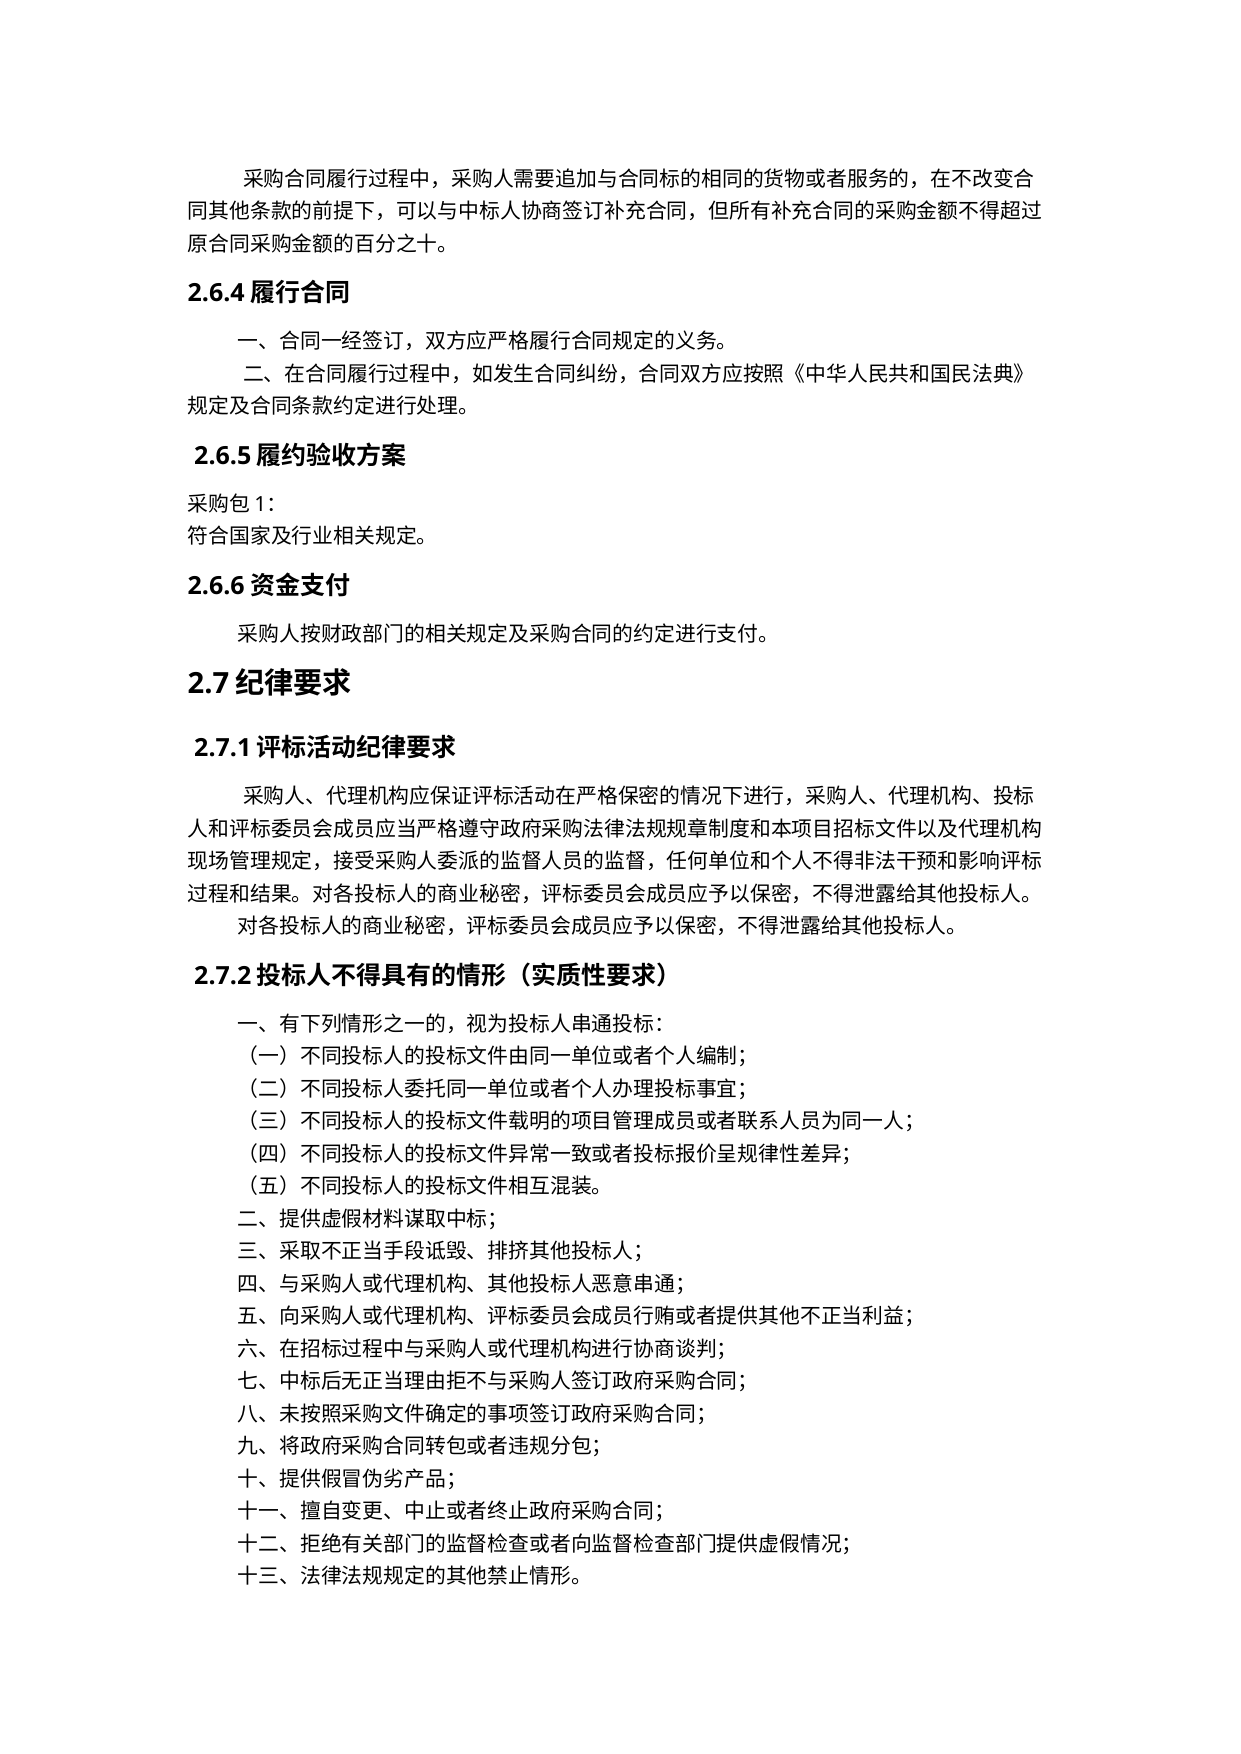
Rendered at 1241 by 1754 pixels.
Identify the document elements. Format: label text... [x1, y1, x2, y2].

text 采购包1： [187, 487, 1053, 519]
text 五、向采购人或代理机构、评标委员会成员行贿或者提供其他不正当利益； [187, 1299, 1053, 1332]
text 2.6.5履约验收方案 [187, 422, 1053, 487]
text （四）不同投标人的投标文件异常一致或者投标报价呈规律性差异； [187, 1137, 1053, 1169]
text 一、合同一经签订，双方应严格履行合同规定的义务。 [187, 324, 1053, 357]
text 2.7.2投标人不得具有的情形（实质性要求） [187, 942, 1053, 1007]
text 九、将政府采购合同转包或者违规分包； [187, 1429, 1053, 1462]
text （三）不同投标人的投标文件载明的项目管理成员或者联系人员为同一人； [187, 1104, 1053, 1137]
text （二）不同投标人委托同一单位或者个人办理投标事宜； [187, 1072, 1053, 1104]
text 符合国家及行业相关规定。 [187, 519, 1053, 552]
text 二、提供虚假材料谋取中标； [187, 1202, 1053, 1234]
text 2.7.1评标活动纪律要求 [187, 714, 1053, 779]
text 十一、擅自变更、中止或者终止政府采购合同； [187, 1494, 1053, 1527]
text 十三、法律法规规定的其他禁止情形。 [187, 1559, 1053, 1592]
text （一）不同投标人的投标文件由同一单位或者个人编制； [187, 1039, 1053, 1072]
text 十二、拒绝有关部门的监督检查或者向监督检查部门提供虚假情况； [187, 1527, 1053, 1559]
text 2.6.4履行合同 [187, 259, 1053, 324]
text 采购人按财政部门的相关规定及采购合同的约定进行支付。 [187, 617, 1053, 649]
text 2.6.6资金支付 [187, 552, 1053, 617]
text 七、中标后无正当理由拒不与采购人签订政府采购合同； [187, 1364, 1053, 1397]
text 十、提供假冒伪劣产品； [187, 1462, 1053, 1494]
text 2.7纪律要求 [187, 649, 1053, 714]
text 采购合同履行过程中，采购人需要追加与合同标的相同的货物或者服务的，在不改变合同其他条款的前提下，可以与中标人协商签订补充合同，但所有补充合同的采购金额不得超过原合同采购金额的百分之十。 [187, 162, 1053, 259]
text 采购人、代理机构应保证评标活动在严格保密的情况下进行，采购人、代理机构、投标人和评标委员会成员应当严格遵守政府采购法律法规规章制度和本项目招标文件以及代理机构现场管理规定，接受采购人委派的监督人员的监督，任何单位和个人不得非法干预和影响评标过程和结果。对各投标人的商业秘密，评标委员会成员应予以保密，不得泄露给其他投标人。 [187, 779, 1053, 909]
text 二、在合同履行过程中，如发生合同纠纷，合同双方应按照《中华人民共和国民法典》规定及合同条款约定进行处理。 [187, 357, 1053, 422]
text 六、在招标过程中与采购人或代理机构进行协商谈判； [187, 1332, 1053, 1364]
text （五）不同投标人的投标文件相互混装。 [187, 1169, 1053, 1202]
text 一、有下列情形之一的，视为投标人串通投标： [187, 1007, 1053, 1039]
text 三、采取不正当手段诋毁、排挤其他投标人； [187, 1234, 1053, 1267]
text 八、未按照采购文件确定的事项签订政府采购合同； [187, 1397, 1053, 1429]
text 四、与采购人或代理机构、其他投标人恶意串通； [187, 1267, 1053, 1299]
text 对各投标人的商业秘密，评标委员会成员应予以保密，不得泄露给其他投标人。 [187, 909, 1053, 942]
